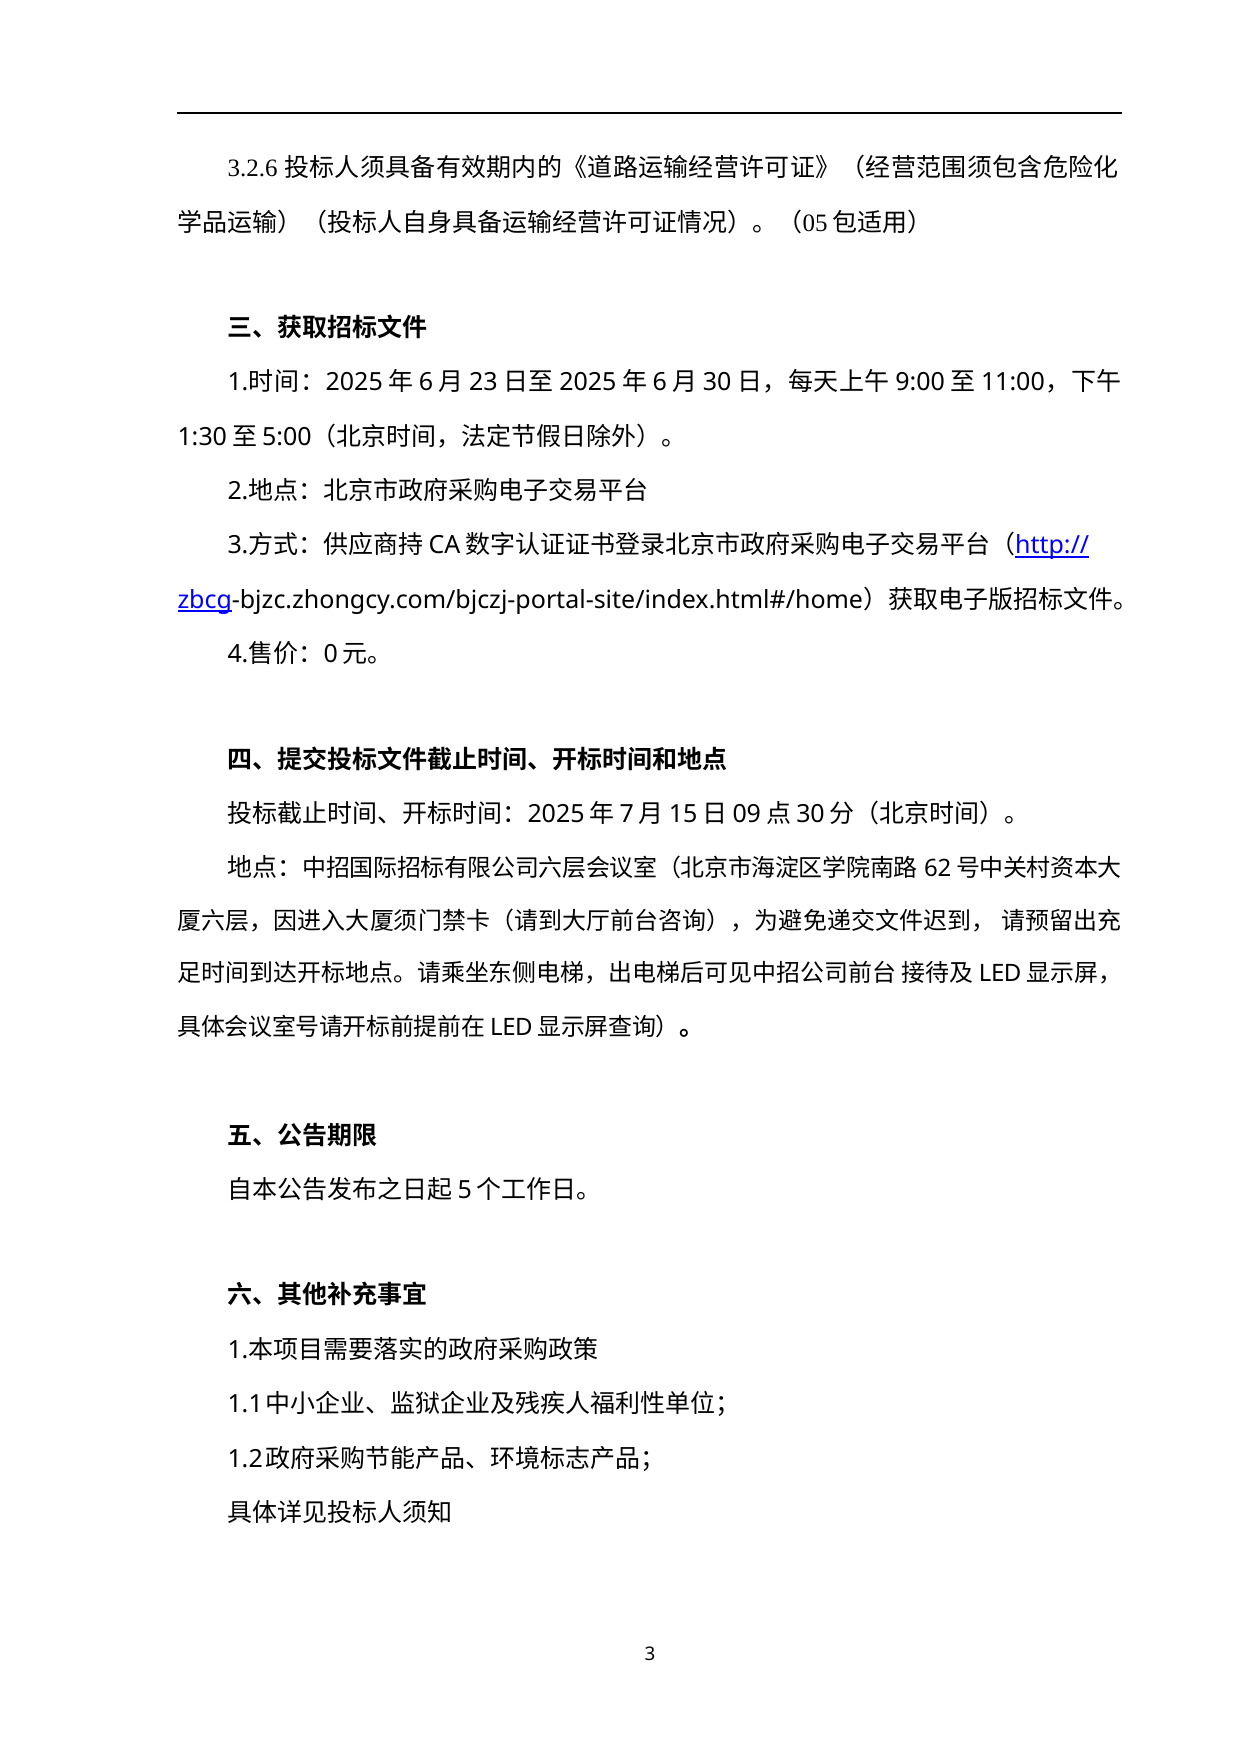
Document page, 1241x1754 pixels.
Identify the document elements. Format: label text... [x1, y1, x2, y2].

text 地点：中招国际招标有限公司六层会议室（北京市海淀区学院南路62号中关村资本大厦六层，因进入大厦须门禁卡（请到大厅前台咨询），为避免递交文件迟到， 请预留出充足时间到达开标地点。请乘坐东侧电梯，出电梯后可见中招公司前台 接待及LED显示屏，具体会议室号请开标前提前在LED显示屏查询）。 [177, 848, 1122, 1043]
text 1.本项目需要落实的政府采购政策 [177, 1329, 1122, 1366]
text 4.售价：0元。 [177, 634, 1122, 670]
subtitle 四、提交投标文件截止时间、开标时间和地点 [177, 739, 1122, 775]
text 投标截止时间、开标时间：2025年7月15日09点30分（北京时间）。 [177, 793, 1122, 830]
subtitle 五、公告期限 [177, 1115, 1122, 1151]
subtitle 三、获取招标文件 [177, 307, 1122, 344]
text 3.2.6 投标人须具备有效期内的《道路运输经营许可证》（经营范围须包含危险化学品运输）（投标人自身具备运输经营许可证情况）。（05包适用） [177, 148, 1122, 238]
subtitle 六、其他补充事宜 [177, 1275, 1122, 1311]
text 具体详见投标人须知 [177, 1492, 1122, 1529]
text 1.2 政府采购节能产品、环境标志产品； [177, 1438, 1122, 1474]
text 2.地点：北京市政府采购电子交易平台 [177, 471, 1122, 507]
text 自本公告发布之日起5个工作日。 [177, 1169, 1122, 1206]
text 1.1 中小企业、监狱企业及残疾人福利性单位； [177, 1384, 1122, 1420]
text 3.方式：供应商持CA数字认证证书登录北京市政府采购电子交易平台（http://zbcg-bjzc.zhongcy.com/bjczj-portal-site/index.html#/home）获取电子版招标文件。 [177, 525, 1122, 616]
text 1.时间：2025年6月23日至2025年6月30日，每天上午9:00至11:00，下午1:30至5:00（北京时间，法定节假日除外）。 [177, 362, 1122, 452]
